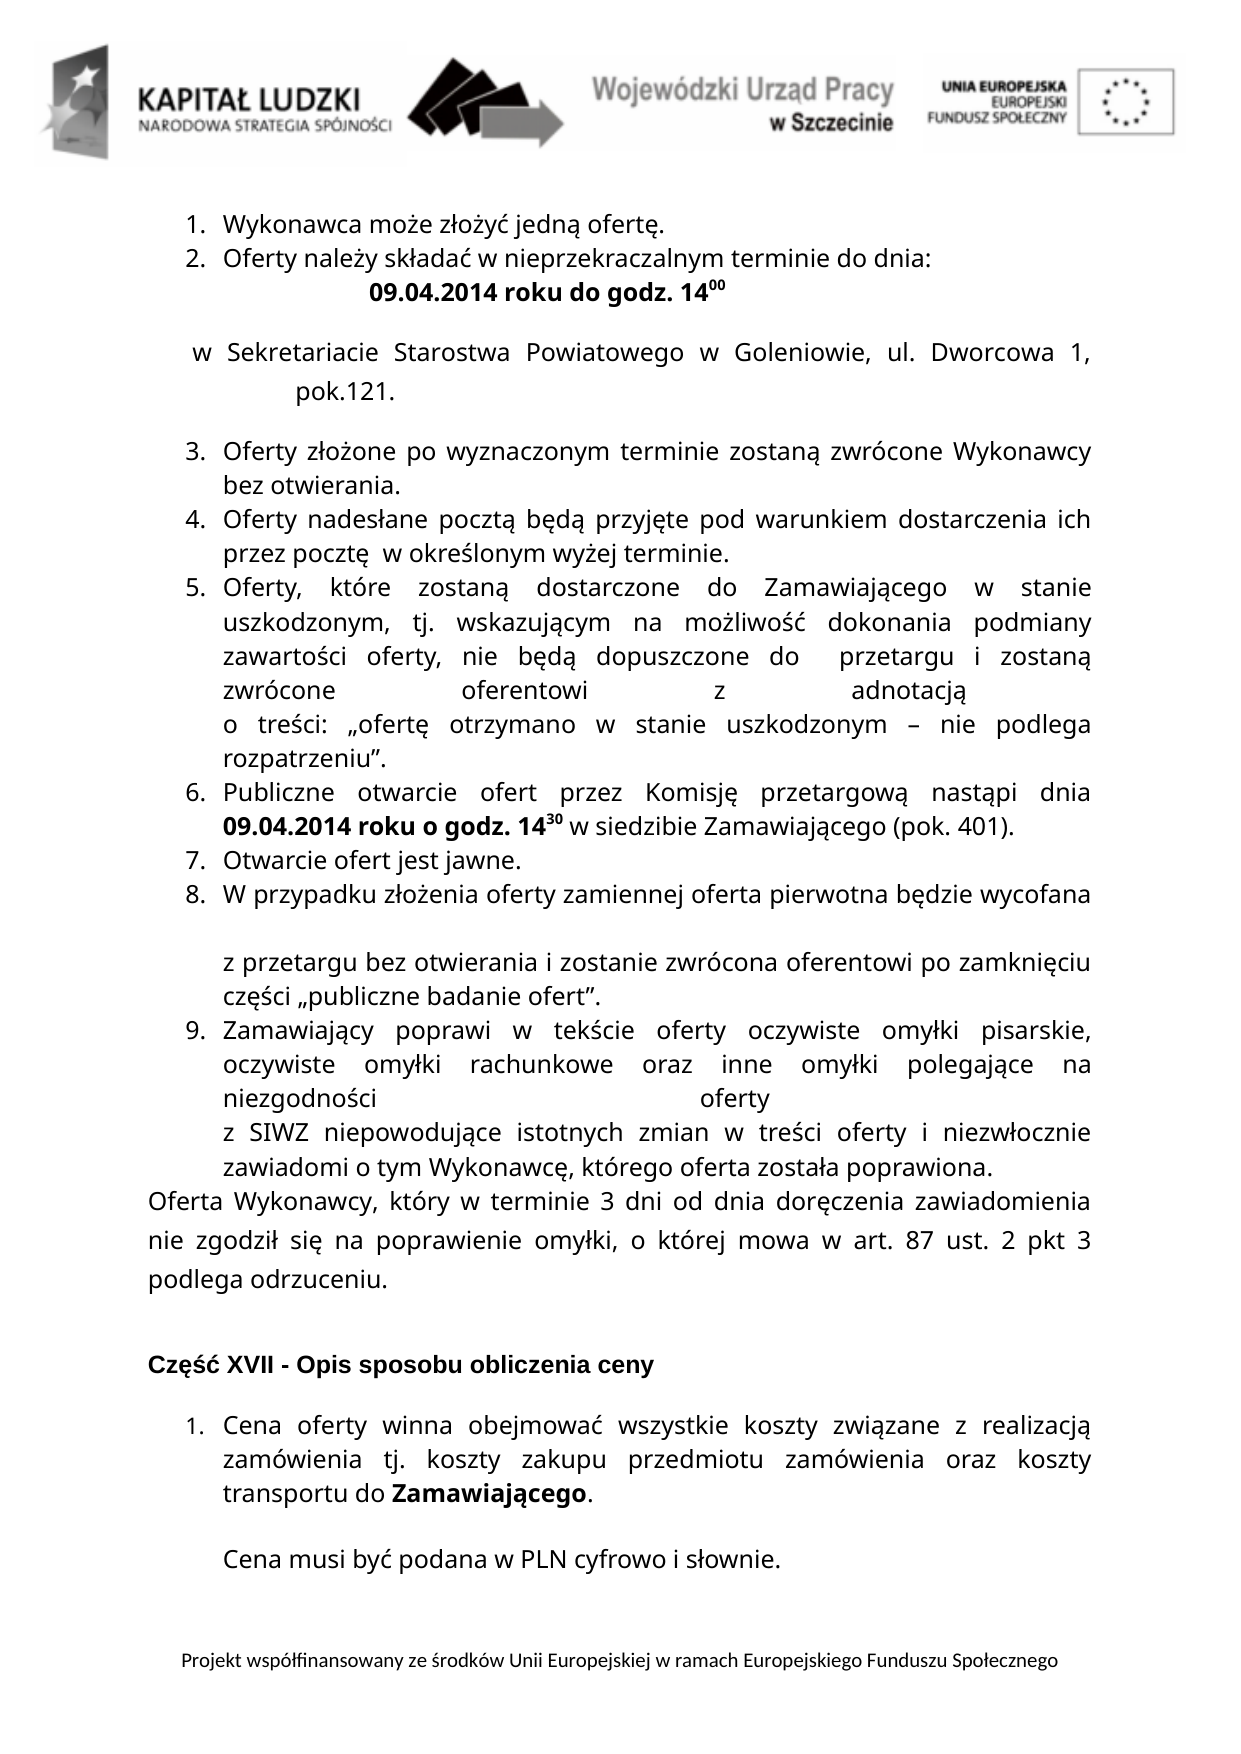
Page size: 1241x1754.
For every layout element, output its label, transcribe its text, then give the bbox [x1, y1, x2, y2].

list Wykonawca może złożyć jedną ofertę. [185, 207, 1092, 241]
list Oferty należy składać w nieprzekraczalnym terminie do dnia: [185, 241, 1092, 275]
list Otwarcie ofert jest jawne. [185, 843, 1092, 877]
text Oferta Wykonawcy, który w terminie 3 dni od dnia doręczenia zawiadomienia nie zgodził się na poprawienie omyłki, o której mowa w art. 87 ust. 2 pkt 3 podlega odrzuceniu. [148, 1183, 1092, 1296]
text Część XVII - Opis sposobu obliczenia ceny [148, 1350, 1092, 1379]
list Zamawiający poprawi w tekście oferty oczywiste omyłki pisarskie, oczywiste omyłki rachunkowe oraz inne omyłki polegające na niezgodności oferty z SIWZ niepowodujące istotnych zmian w treści oferty i niezwłocznie zawiadomi o tym Wykonawcę, którego oferta została poprawiona. [185, 1013, 1092, 1183]
list Oferty, które zostaną dostarczone do Zamawiającego w stanie uszkodzonym, tj. wskazującym na możliwość dokonania podmiany zawartości oferty, nie będą dopuszczone do przetargu i zostaną zwrócone oferentowi z adnotacją o treści: „ofertę otrzymano w stanie uszkodzonym – nie podlega rozpatrzeniu”. [185, 570, 1092, 774]
list Oferty nadesłane pocztą będą przyjęte pod warunkiem dostarczenia ich przez pocztę w określonym wyżej terminie. [185, 502, 1092, 570]
list Publiczne otwarcie ofert przez Komisję przetargową nastąpi dnia 09.04.2014 roku o godz. 1430 w siedzibie Zamawiającego (pok. 401). [185, 774, 1092, 843]
text 09.04.2014 roku do godz. 1400 [295, 275, 1092, 309]
text Cena musi być podana w PLN cyfrowo i słownie. [223, 1541, 1092, 1575]
list W przypadku złożenia oferty zamiennej oferta pierwotna będzie wycofana z przetargu bez otwierania i zostanie zwrócona oferentowi po zamknięciu części „publiczne badanie ofert”. [185, 877, 1092, 1013]
list Cena oferty winna obejmować wszystkie koszty związane z realizacją zamówienia tj. koszty zakupu przedmiotu zamówienia oraz koszty transportu do Zamawiającego. [185, 1408, 1092, 1510]
list Oferty złożone po wyznaczonym terminie zostaną zwrócone Wykonawcy bez otwierania. [185, 434, 1092, 502]
text w Sekretariacie Starostwa Powiatowego w Goleniowie, ul. Dworcowa 1, pok.121. [192, 335, 1092, 408]
